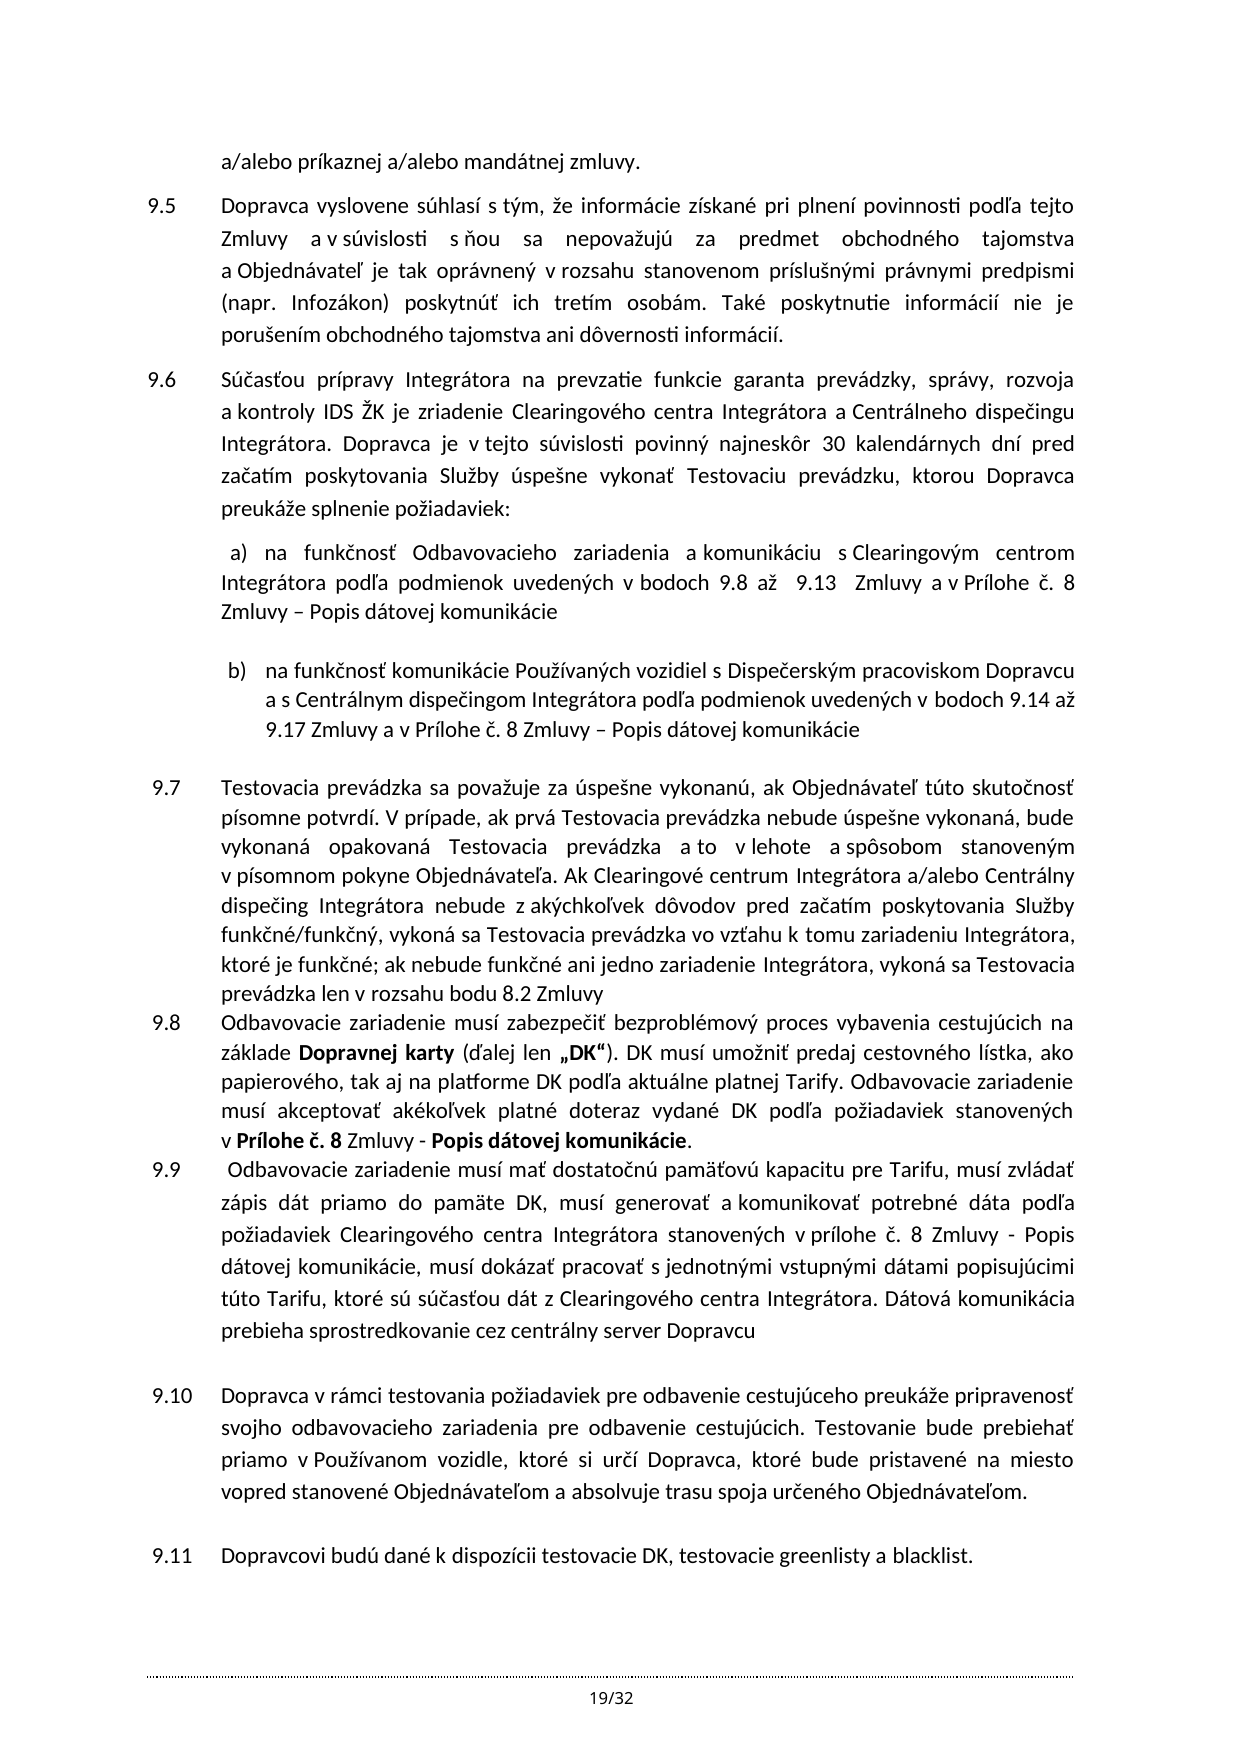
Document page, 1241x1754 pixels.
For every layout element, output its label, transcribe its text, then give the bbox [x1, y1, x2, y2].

list na funkčnosť komunikácie Používaných vozidiel s Dispečerským pracoviskom Dopravcu a s Centrálnym dispečingom Integrátora podľa podmienok uvedených v bodoch 9.14 až 9.17 Zmluvy a v Prílohe č. 8 Zmluvy – Popis dátovej komunikácie [228, 656, 1075, 743]
list 9.5 Dopravca vyslovene súhlasí s tým, že informácie získané pri plnení povinnosti podľa tejto Zmluvy a v súvislosti s ňou sa nepovažujú za predmet obchodného tajomstva a Objednávateľ je tak oprávnený v rozsahu stanovenom príslušnými právnymi predpismi (napr. Infozákon) poskytnúť ich tretím osobám. Také poskytnutie informácií nie je porušením obchodného tajomstva ani dôvernosti informácií. [147, 192, 1075, 348]
list Odbavovacie zariadenie musí zabezpečiť bezproblémový proces vybavenia cestujúcich na základe Dopravnej karty (ďalej len „DK“). DK musí umožniť predaj cestovného lístka, ako papierového, tak aj na platforme DK podľa aktuálne platnej Tarify. Odbavovacie zariadenie musí akceptovať akékoľvek platné doteraz vydané DK podľa požiadaviek stanovených v Prílohe č. 8 Zmluvy - Popis dátovej komunikácie. [152, 1008, 1075, 1154]
list a) na funkčnosť Odbavovacieho zariadenia a komunikáciu s Clearingovým centrom Integrátora podľa podmienok uvedených v bodoch 9.8 až 9.13 Zmluvy a v Prílohe č. 8 Zmluvy – Popis dátovej komunikácie [221, 538, 1075, 625]
list 9.6 Súčasťou prípravy Integrátora na prevzatie funkcie garanta prevádzky, správy, rozvoja a kontroly IDS ŽK je zriadenie Clearingového centra Integrátora a Centrálneho dispečingu Integrátora. Dopravca je v tejto súvislosti povinný najneskôr 30 kalendárnych dní pred začatím poskytovania Služby úspešne vykonať Testovaciu prevádzku, ktorou Dopravca preukáže splnenie požiadaviek: [147, 365, 1075, 522]
list Testovacia prevádzka sa považuje za úspešne vykonanú, ak Objednávateľ túto skutočnosť písomne potvrdí. V prípade, ak prvá Testovacia prevádzka nebude úspešne vykonaná, bude vykonaná opakovaná Testovacia prevádzka a to v lehote a spôsobom stanoveným v písomnom pokyne Objednávateľa. Ak Clearingové centrum Integrátora a/alebo Centrálny dispečing Integrátora nebude z akýchkoľvek dôvodov pred začatím poskytovania Služby funkčné/funkčný, vykoná sa Testovacia prevádzka vo vzťahu k tomu zariadeniu Integrátora, ktoré je funkčné; ak nebude funkčné ani jedno zariadenie Integrátora, vykoná sa Testovacia prevádzka len v rozsahu bodu 8.2 Zmluvy [152, 773, 1075, 1007]
list Dopravca v rámci testovania požiadaviek pre odbavenie cestujúceho preukáže pripravenosť svojho odbavovacieho zariadenia pre odbavenie cestujúcich. Testovanie bude prebiehať priamo v Používanom vozidle, ktoré si určí Dopravca, ktoré bude pristavené na miesto vopred stanovené Objednávateľom a absolvuje trasu spoja určeného Objednávateľom. [152, 1381, 1075, 1505]
list Dopravcovi budú dané k dispozícii testovacie DK, testovacie greenlisty a blacklist. [152, 1542, 1075, 1570]
list Odbavovacie zariadenie musí mať dostatočnú pamäťovú kapacitu pre Tarifu, musí zvládať zápis dát priamo do pamäte DK, musí generovať a komunikovať potrebné dáta podľa požiadaviek Clearingového centra Integrátora stanovených v prílohe č. 8 Zmluvy - Popis dátovej komunikácie, musí dokázať pracovať s jednotnými vstupnými dátami popisujúcimi túto Tarifu, ktoré sú súčasťou dát z Clearingového centra Integrátora. Dátová komunikácia prebieha sprostredkovanie cez centrálny server Dopravcu [152, 1155, 1075, 1344]
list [147, 147, 1075, 175]
